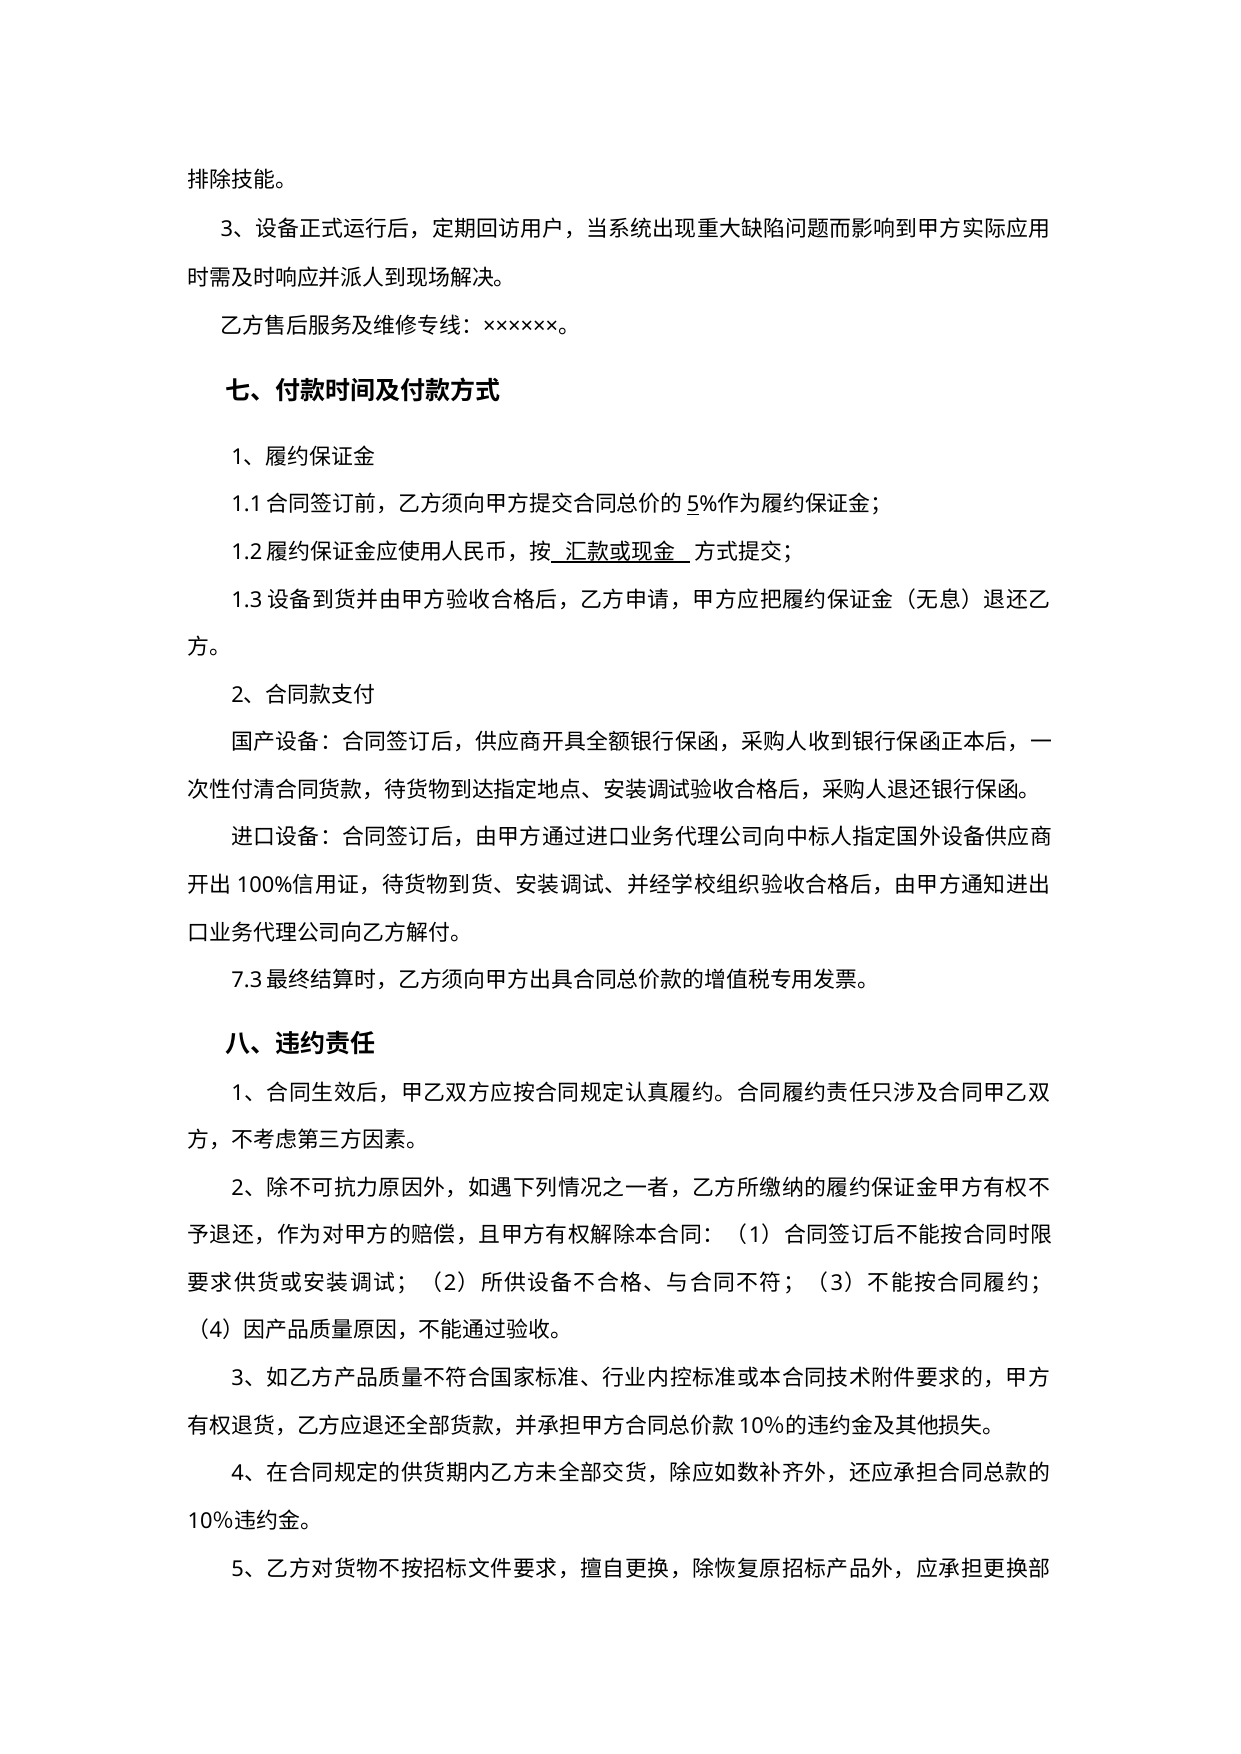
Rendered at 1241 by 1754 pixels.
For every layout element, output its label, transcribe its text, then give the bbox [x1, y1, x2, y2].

text 2、除不可抗力原因外，如遇下列情况之一者，乙方所缴纳的履约保证金甲方有权不予退还，作为对甲方的赔偿，且甲方有权解除本合同：（1）合同签订后不能按合同时限要求供货或安装调试；（2）所供设备不合格、与合同不符；（3）不能按合同履约；（4）因产品质量原因，不能通过验收。 [187, 1170, 1053, 1344]
text 1、合同生效后，甲乙双方应按合同规定认真履约。合同履约责任只涉及合同甲乙双方，不考虑第三方因素。 [187, 1074, 1053, 1154]
text 3、如乙方产品质量不符合国家标准、行业内控标准或本合同技术附件要求的，甲方有权退货，乙方应退还全部货款，并承担甲方合同总价款10％的违约金及其他损失。 [187, 1360, 1053, 1439]
text 3、设备正式运行后，定期回访用户，当系统出现重大缺陷问题而影响到甲方实际应用时需及时响应并派人到现场解决。 [187, 210, 1053, 292]
text 八、违约责任 [187, 1009, 1053, 1074]
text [187, 1551, 1053, 1582]
text 国产设备：合同签订后，供应商开具全额银行保函，采购人收到银行保函正本后，一次性付清合同货款，待货物到达指定地点、安装调试验收合格后，采购人退还银行保函。 [187, 724, 1053, 803]
text 1.3设备到货并由甲方验收合格后，乙方申请，甲方应把履约保证金（无息）退还乙方。 [187, 582, 1053, 661]
text 乙方售后服务及维修专线：××××××。 [187, 307, 1053, 340]
text 4、在合同规定的供货期内乙方未全部交货，除应如数补齐外，还应承担合同总款的10％违约金。 [187, 1455, 1053, 1535]
text 7.3最终结算时，乙方须向甲方出具合同总价款的增值税专用发票。 [187, 962, 1053, 994]
text 1.1合同签订前，乙方须向甲方提交合同总价的5%作为履约保证金； [187, 486, 1053, 518]
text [187, 162, 1053, 194]
text 2、合同款支付 [187, 677, 1053, 708]
text 进口设备：合同签订后，由甲方通过进口业务代理公司向中标人指定国外设备供应商开出100%信用证，待货物到货、安装调试、并经学校组织验收合格后，由甲方通知进出口业务代理公司向乙方解付。 [187, 819, 1053, 946]
text 七、付款时间及付款方式 [187, 356, 1053, 421]
text 1、履约保证金 [187, 439, 1053, 471]
text 1.2履约保证金应使用人民币，按 汇款或现金 方式提交； [187, 534, 1053, 566]
